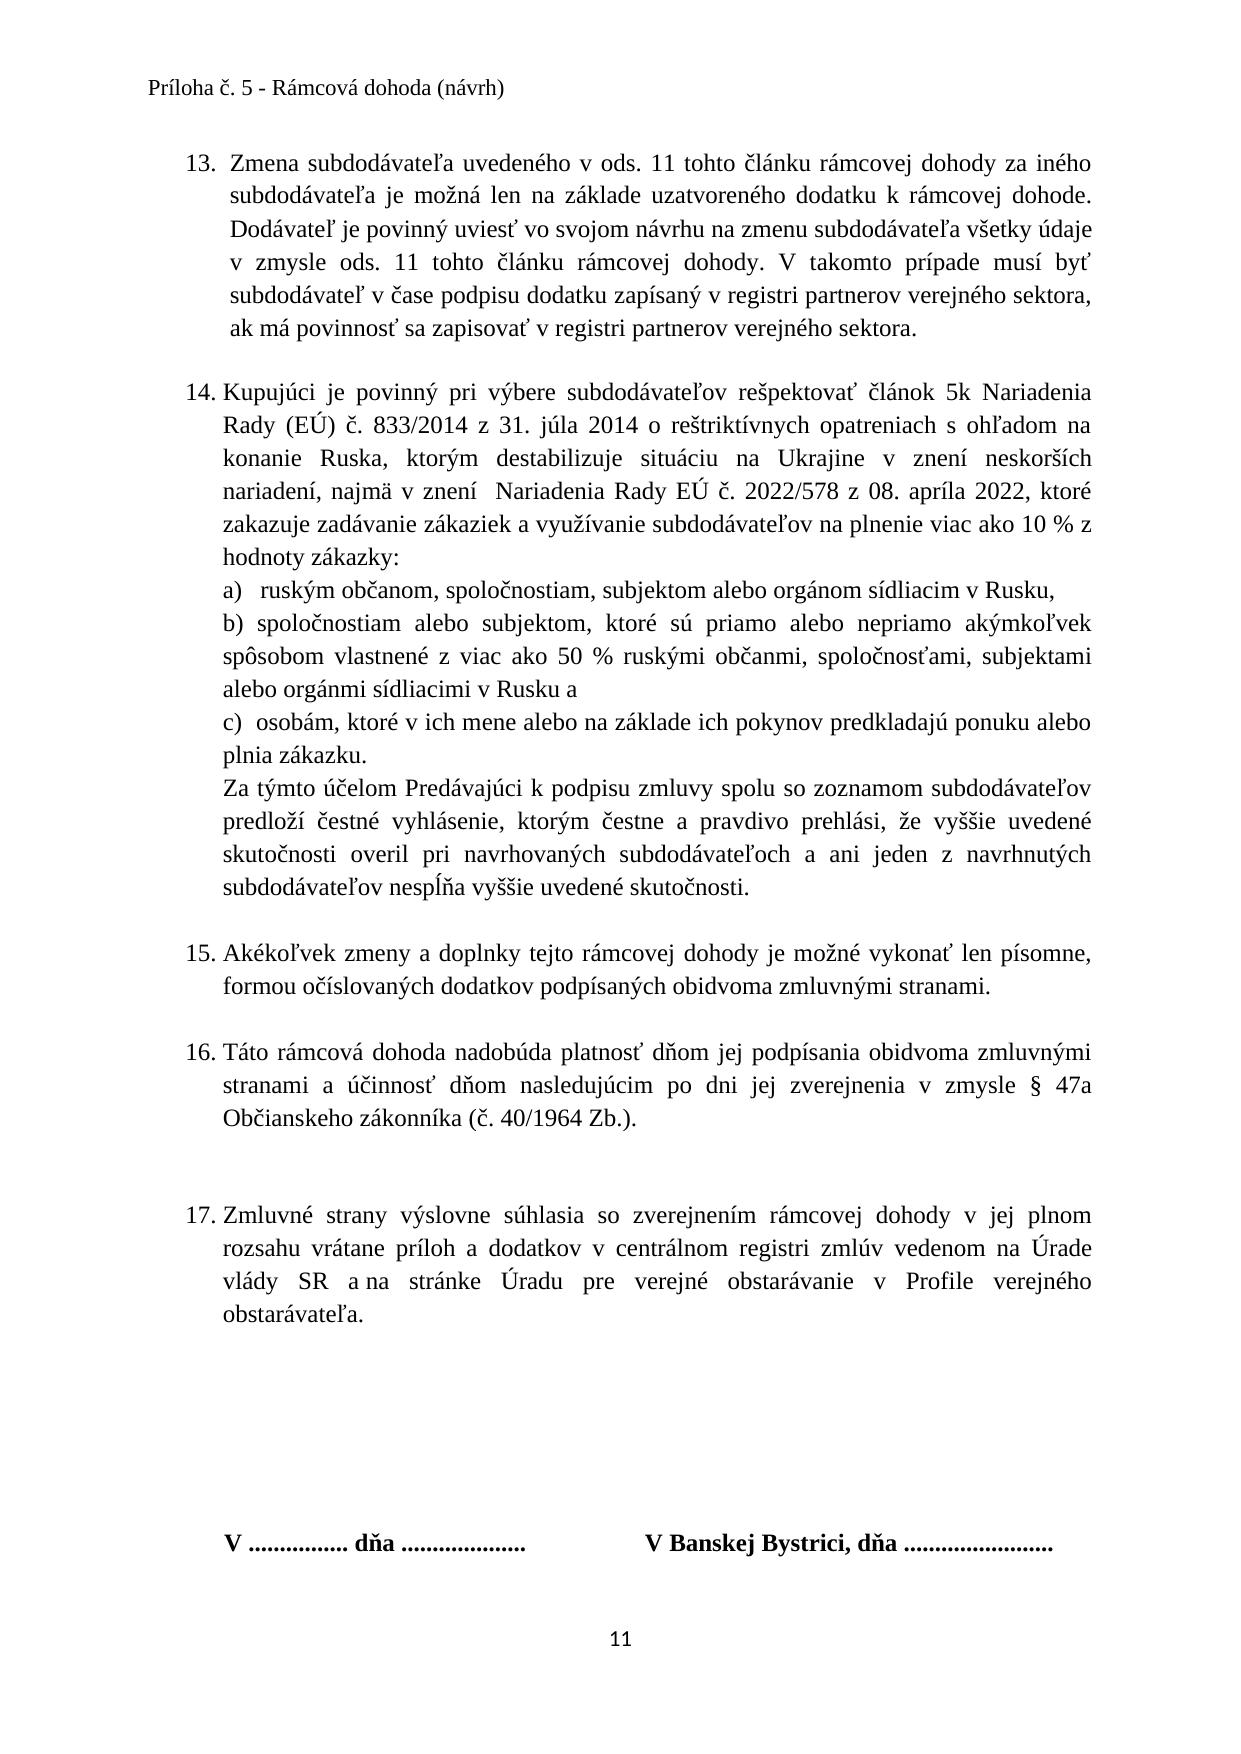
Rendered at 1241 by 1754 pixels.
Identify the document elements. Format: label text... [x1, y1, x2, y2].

text V ................ dňa .................... V Banskej Bystrici, dňa ........................ [185, 1528, 1093, 1556]
list c) osobám, ktoré v ich mene alebo na základe ich pokynov predkladajú ponuku alebo plnia zákazku. [223, 707, 1093, 769]
list Zmluvné strany výslovne súhlasia so zverejnením rámcovej dohody v jej plnom rozsahu vrátane príloh a dodatkov v centrálnom registri zmlúv vedenom na Úrade vlády SR a na stránke Úradu pre verejné obstarávanie v Profile verejného obstarávateľa. [185, 1200, 1093, 1328]
list Kupujúci je povinný pri výbere subdodávateľov rešpektovať článok 5k Nariadenia Rady (EÚ) č. 833/2014 z 31. júla 2014 o reštriktívnych opatreniach s ohľadom na konanie Ruska, ktorým destabilizuje situáciu na Ukrajine v znení neskorších nariadení, najmä v znení Nariadenia Rady EÚ č. 2022/578 z 08. apríla 2022, ktoré zakazuje zadávanie zákaziek a využívanie subdodávateľov na plnenie viac ako 10 % z hodnoty zákazky: [185, 377, 1093, 571]
list Za týmto účelom Predávajúci k podpisu zmluvy spolu so zoznamom subdodávateľov predloží čestné vyhlásenie, ktorým čestne a pravdivo prehlási, že vyššie uvedené skutočnosti overil pri navrhovaných subdodávateľoch a ani jeden z navrhnutých subdodávateľov nespĺňa vyššie uvedené skutočnosti. [223, 773, 1093, 901]
list Zmena subdodávateľa uvedeného v ods. 11 tohto článku rámcovej dohody za iného subdodávateľa je možná len na základe uzatvoreného dodatku k rámcovej dohode. Dodávateľ je povinný uviesť vo svojom návrhu na zmenu subdodávateľa všetky údaje v zmysle ods. 11 tohto článku rámcovej dohody. V takomto prípade musí byť subdodávateľ v čase podpisu dodatku zapísaný v registri partnerov verejného sektora, ak má povinnosť sa zapisovať v registri partnerov verejného sektora. [185, 148, 1093, 341]
list Akékoľvek zmeny a doplnky tejto rámcovej dohody je možné vykonať len písomne, formou očíslovaných dodatkov podpísaných obidvoma zmluvnými stranami. [185, 938, 1093, 1000]
list ruským občanom, spoločnostiam, subjektom alebo orgánom sídliacim v Rusku, [223, 575, 1093, 604]
list b) spoločnostiam alebo subjektom, ktoré sú priamo alebo nepriamo akýmkoľvek spôsobom vlastnené z viac ako 50 % ruskými občanmi, spoločnosťami, subjektami alebo orgánmi sídliacimi v Rusku a [223, 608, 1093, 703]
list Táto rámcová dohoda nadobúda platnosť dňom jej podpísania obidvoma zmluvnými stranami a účinnosť dňom nasledujúcim po dni jej zverejnenia v zmysle § 47a Občianskeho zákonníka (č. 40/1964 Zb.). [185, 1037, 1093, 1132]
